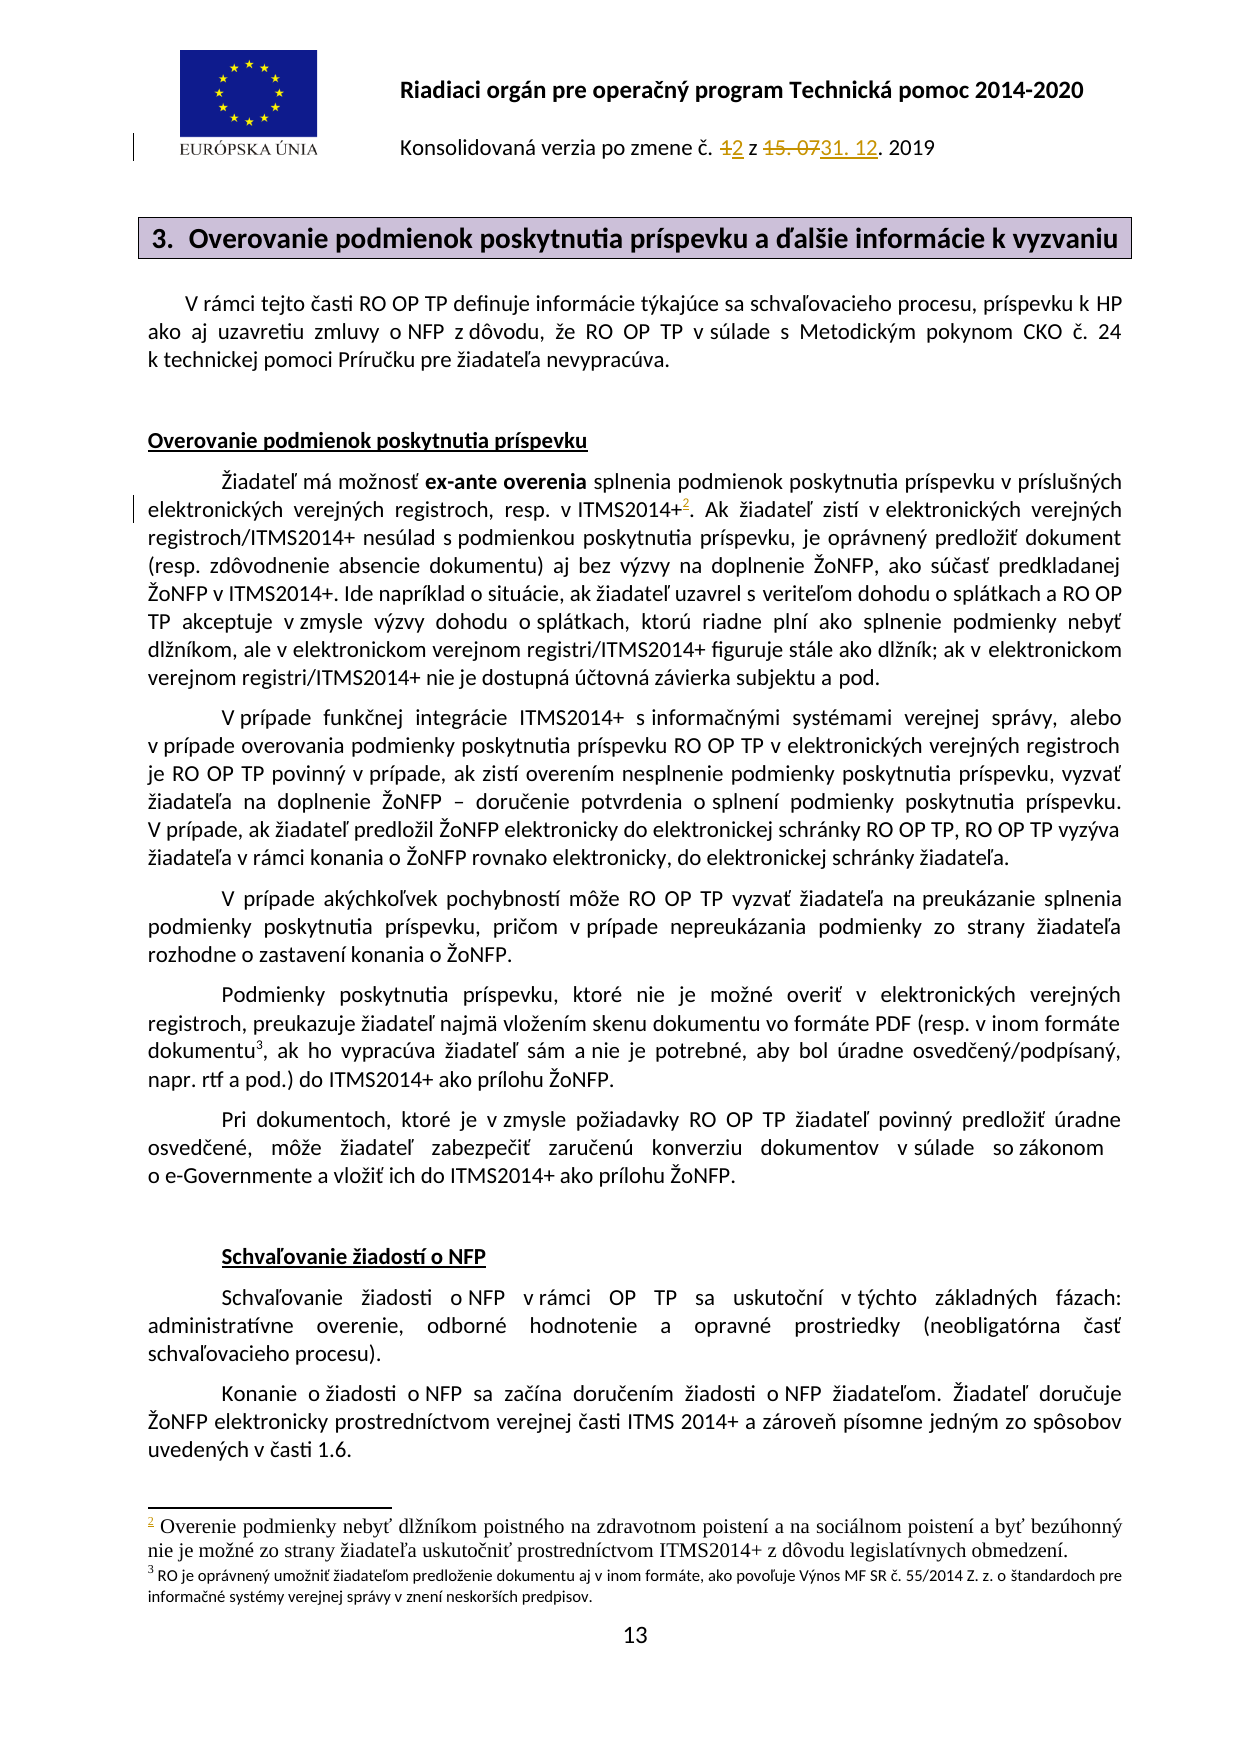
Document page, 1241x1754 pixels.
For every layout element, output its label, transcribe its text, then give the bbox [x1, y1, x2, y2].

picture [179, 50, 318, 155]
text V rámci tejto časti RO OP TP definuje informácie týkajúce sa schvaľovacieho procesu, príspevku k HP ako aj uzavretiu zmluvy o NFP z dôvodu, že RO OP TP v súlade s Metodickým pokynom CKO č. 24 k technickej pomoci Príručku pre žiadateľa nevypracúva. [148, 289, 1122, 373]
list Overovanie podmienok poskytnutia príspevku a ďalšie informácie k vyzvaniu [139, 218, 1131, 258]
text Schvaľovanie žiadosti o NFP v rámci OP TP sa uskutoční v týchto základných fázach: administratívne overenie, odborné hodnotenie a opravné prostriedky (neobligatórna časť schvaľovacieho procesu). [148, 1283, 1122, 1367]
text Podmienky poskytnutia príspevku, ktoré nie je možné overiť v elektronických verejných registroch, preukazuje žiadateľ najmä vložením skenu dokumentu vo formáte PDF (resp. v inom formáte dokumentu, ak ho vypracúva žiadateľ sám a nie je potrebné, aby bol úradne osvedčený/podpísaný, napr. rtf a pod.) do ITMS2014+ ako prílohu ŽoNFP. [148, 981, 1122, 1093]
text V prípade funkčnej integrácie ITMS2014+ s informačnými systémami verejnej správy, alebo v prípade overovania podmienky poskytnutia príspevku RO OP TP v elektronických verejných registroch je RO OP TP povinný v prípade, ak zistí overením nesplnenie podmienky poskytnutia príspevku, vyzvať žiadateľa na doplnenie ŽoNFP – doručenie potvrdenia o splnení podmienky poskytnutia príspevku. V prípade, ak žiadateľ predložil ŽoNFP elektronicky do elektronickej schránky RO OP TP, RO OP TP vyzýva žiadateľa v rámci konania o ŽoNFP rovnako elektronicky, do elektronickej schránky žiadateľa. [148, 703, 1122, 872]
text Žiadateľ má možnosť ex-ante overenia splnenia podmienok poskytnutia príspevku v príslušných elektronických verejných registroch, resp. v ITMS2014+. Ak žiadateľ zistí v elektronických verejných registroch/ITMS2014+ nesúlad s podmienkou poskytnutia príspevku, je oprávnený predložiť dokument (resp. zdôvodnenie absencie dokumentu) aj bez výzvy na doplnenie ŽoNFP, ako súčasť predkladanej ŽoNFP v ITMS2014+. Ide napríklad o situácie, ak žiadateľ uzavrel s veriteľom dohodu o splátkach a RO OP TP akceptuje v zmysle výzvy dohodu o splátkach, ktorú riadne plní ako splnenie podmienky nebyť dlžníkom, ale v elektronickom verejnom registri/ITMS2014+ figuruje stále ako dlžník; ak v elektronickom verejnom registri/ITMS2014+ nie je dostupná účtovná závierka subjektu a pod. [148, 467, 1122, 691]
text V prípade akýchkoľvek pochybností môže RO OP TP vyzvať žiadateľa na preukázanie splnenia podmienky poskytnutia príspevku, pričom v prípade nepreukázania podmienky zo strany žiadateľa rozhodne o zastavení konania o ŽoNFP. [148, 884, 1122, 968]
text Overovanie podmienok poskytnutia príspevku [148, 426, 1122, 454]
text Schvaľovanie žiadostí o NFP [148, 1242, 1122, 1270]
text Pri dokumentoch, ktoré je v zmysle požiadavky RO OP TP žiadateľ povinný predložiť úradne osvedčené, môže žiadateľ zabezpečiť zaručenú konverziu dokumentov v súlade so zákonom o e-Governmente a vložiť ich do ITMS2014+ ako prílohu ŽoNFP. [148, 1105, 1122, 1189]
text Konanie o žiadosti o NFP sa začína doručením žiadosti o NFP žiadateľom. Žiadateľ doručuje ŽoNFP elektronicky prostredníctvom verejnej časti ITMS 2014+ a zároveň písomne jedným zo spôsobov uvedených v časti 1.6. [148, 1379, 1122, 1463]
